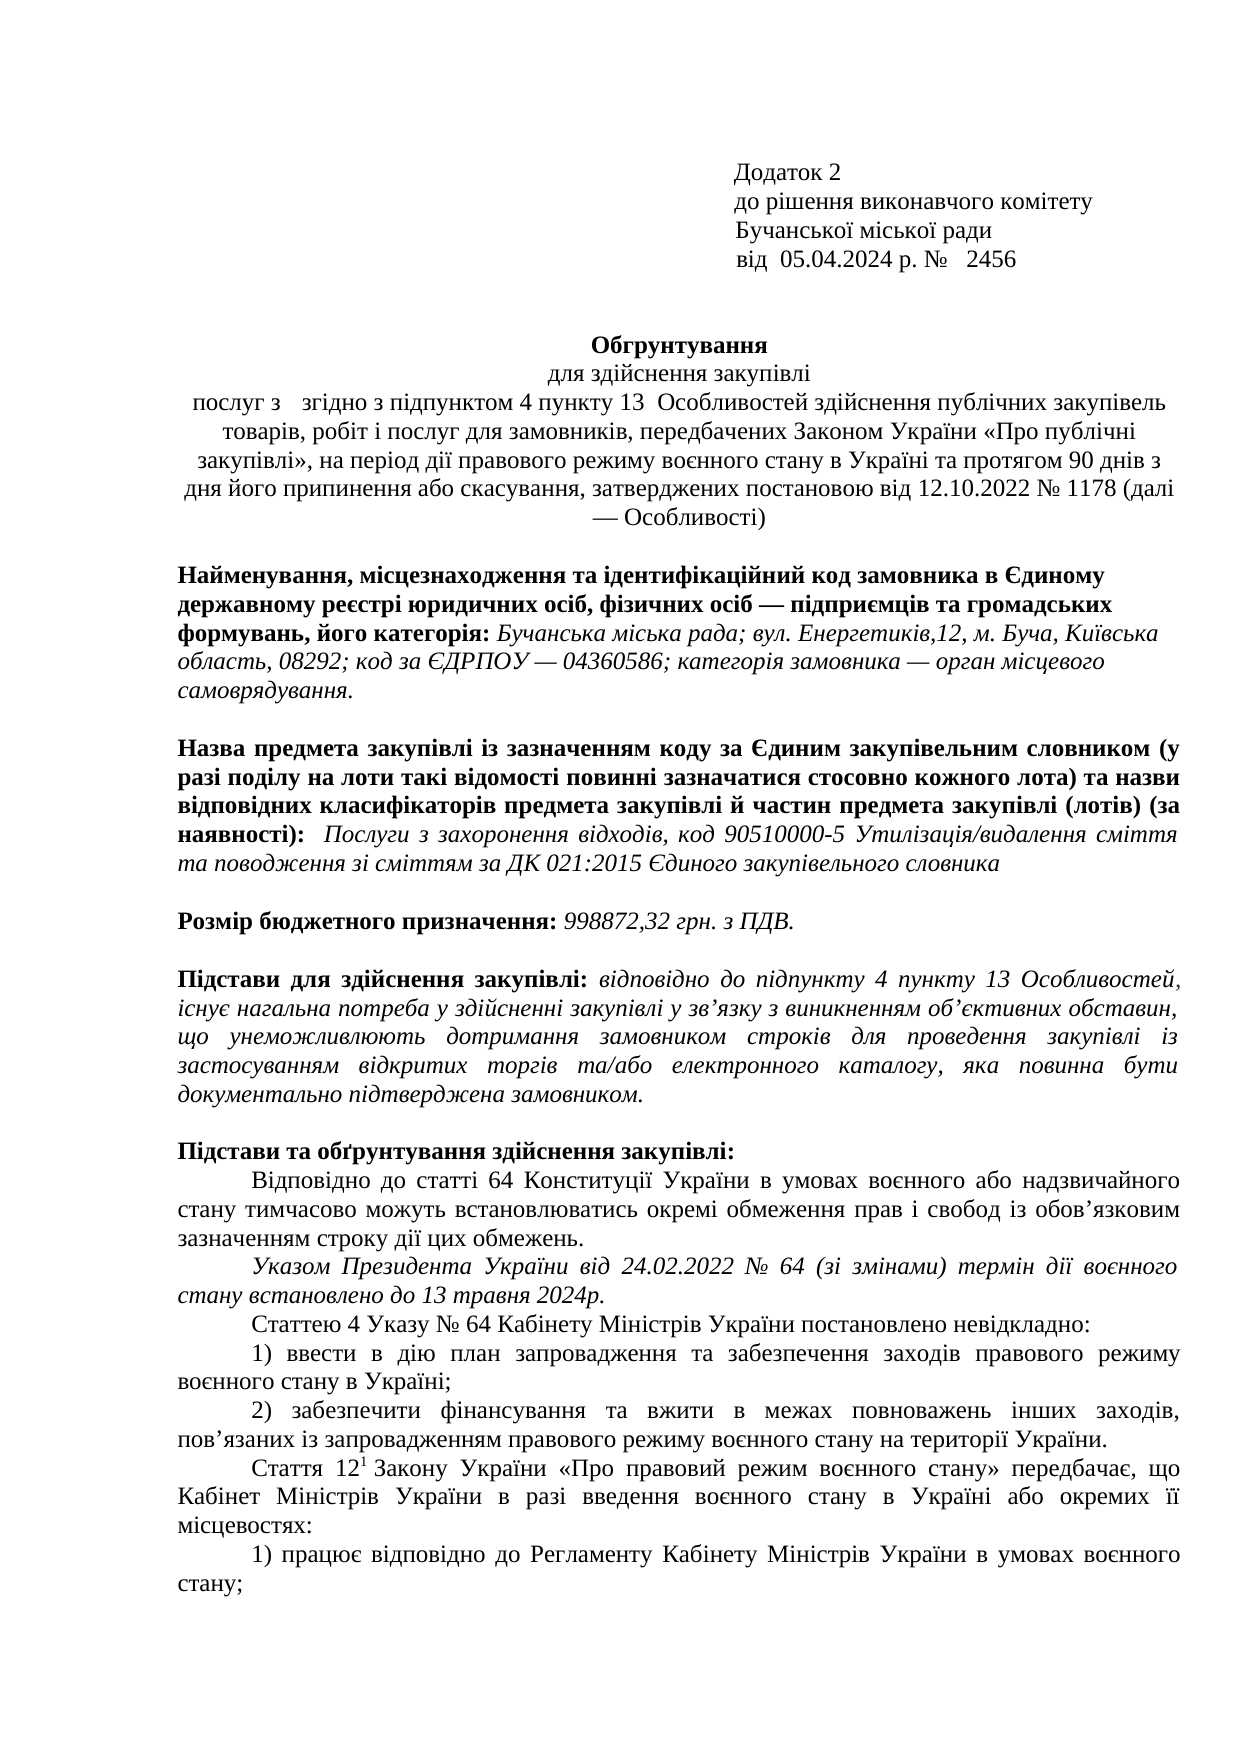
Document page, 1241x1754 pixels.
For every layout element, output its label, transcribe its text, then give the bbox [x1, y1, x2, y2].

text Назва предмета закупівлі із зазначенням коду за Єдиним закупівельним словником (у разі поділу на лоти такі відомості повинні зазначатися стосовно кожного лота) та назви відповідних класифікаторів предмета закупівлі й частин предмета закупівлі (лотів) (за наявності): Послуги з захоронення відходів, код 90510000-5 Утилізація/видалення сміття та поводження зі сміттям за ДК 021:2015 Єдиного закупівельного словника [177, 733, 1181, 877]
text Бучанської міської ради [177, 215, 1181, 244]
text Відповідно до статті 64 Конституції України в умовах воєнного або надзвичайного стану тимчасово можуть встановлюватись окремі обмеження прав і свобод із обов’язковим зазначенням строку дії цих обмежень. [177, 1165, 1181, 1251]
text Підстави для здійснення закупівлі: відповідно до підпункту 4 пункту 13 Особливостей, існує нагальна потреба у здійсненні закупівлі у зв’язку з виникненням об’єктивних обставин, що унеможливлюють дотримання замовником строків для проведення закупівлі із застосуванням відкритих торгів та/або електронного каталогу, яка повинна бути документально підтверджена замовником. [177, 964, 1181, 1108]
text Стаття 121 Закону України «Про правовий режим воєнного стану» передбачає, що Кабінет Міністрів України в разі введення воєнного стану в Україні або окремих її місцевостях: [177, 1453, 1181, 1539]
text 2) забезпечити фінансування та вжити в межах повноважень інших заходів, пов’язаних із запровадженням правового режиму воєнного стану на території України. [177, 1395, 1181, 1453]
text послуг з згідно з підпунктом 4 пункту 13 Особливостей здійснення публічних закупівель товарів, робіт і послуг для замовників, передбачених Законом України «Про публічні закупівлі», на період дії правового режиму воєнного стану в Україні та протягом 90 днів з дня його припинення або скасування, затверджених постановою від 12.10.2022 № 1178 (далі — Особливості) [177, 387, 1181, 531]
text Указом Президента України від 24.02.2022 № 64 (зі змінами) термін дії воєнного стану встановлено до 13 травня 2024р. [177, 1251, 1181, 1309]
text Підстави та обґрунтування здійснення закупівлі: [177, 1136, 1181, 1165]
text до рішення виконавчого комітету [177, 186, 1181, 215]
text Обгрунтування [177, 330, 1181, 358]
text від 05.04.2024 р. № 2456 [177, 244, 1181, 272]
text Додаток 2 [177, 157, 1181, 186]
text Найменування, місцезнаходження та ідентифікаційний код замовника в Єдиному державному реєстрі юридичних осіб, фізичних осіб — підприємців та громадських формувань, його категорія: Бучанська міська рада; вул. Енергетиків,12, м. Буча, Київська область, 08292; код за ЄДРПОУ — 04360586; категорія замовника — орган місцевого самоврядування. [177, 560, 1181, 704]
text Статтею 4 Указу № 64 Кабінету Міністрів України постановлено невідкладно: [177, 1309, 1181, 1338]
text 1) ввести в дію план запровадження та забезпечення заходів правового режиму воєнного стану в Україні; [177, 1338, 1181, 1395]
text 1) працює відповідно до Регламенту Кабінету Міністрів України в умовах воєнного стану; [177, 1539, 1181, 1596]
text для здійснення закупівлі [177, 358, 1181, 387]
text Розмір бюджетного призначення: 998872,32 грн. з ПДВ. [177, 906, 1181, 935]
